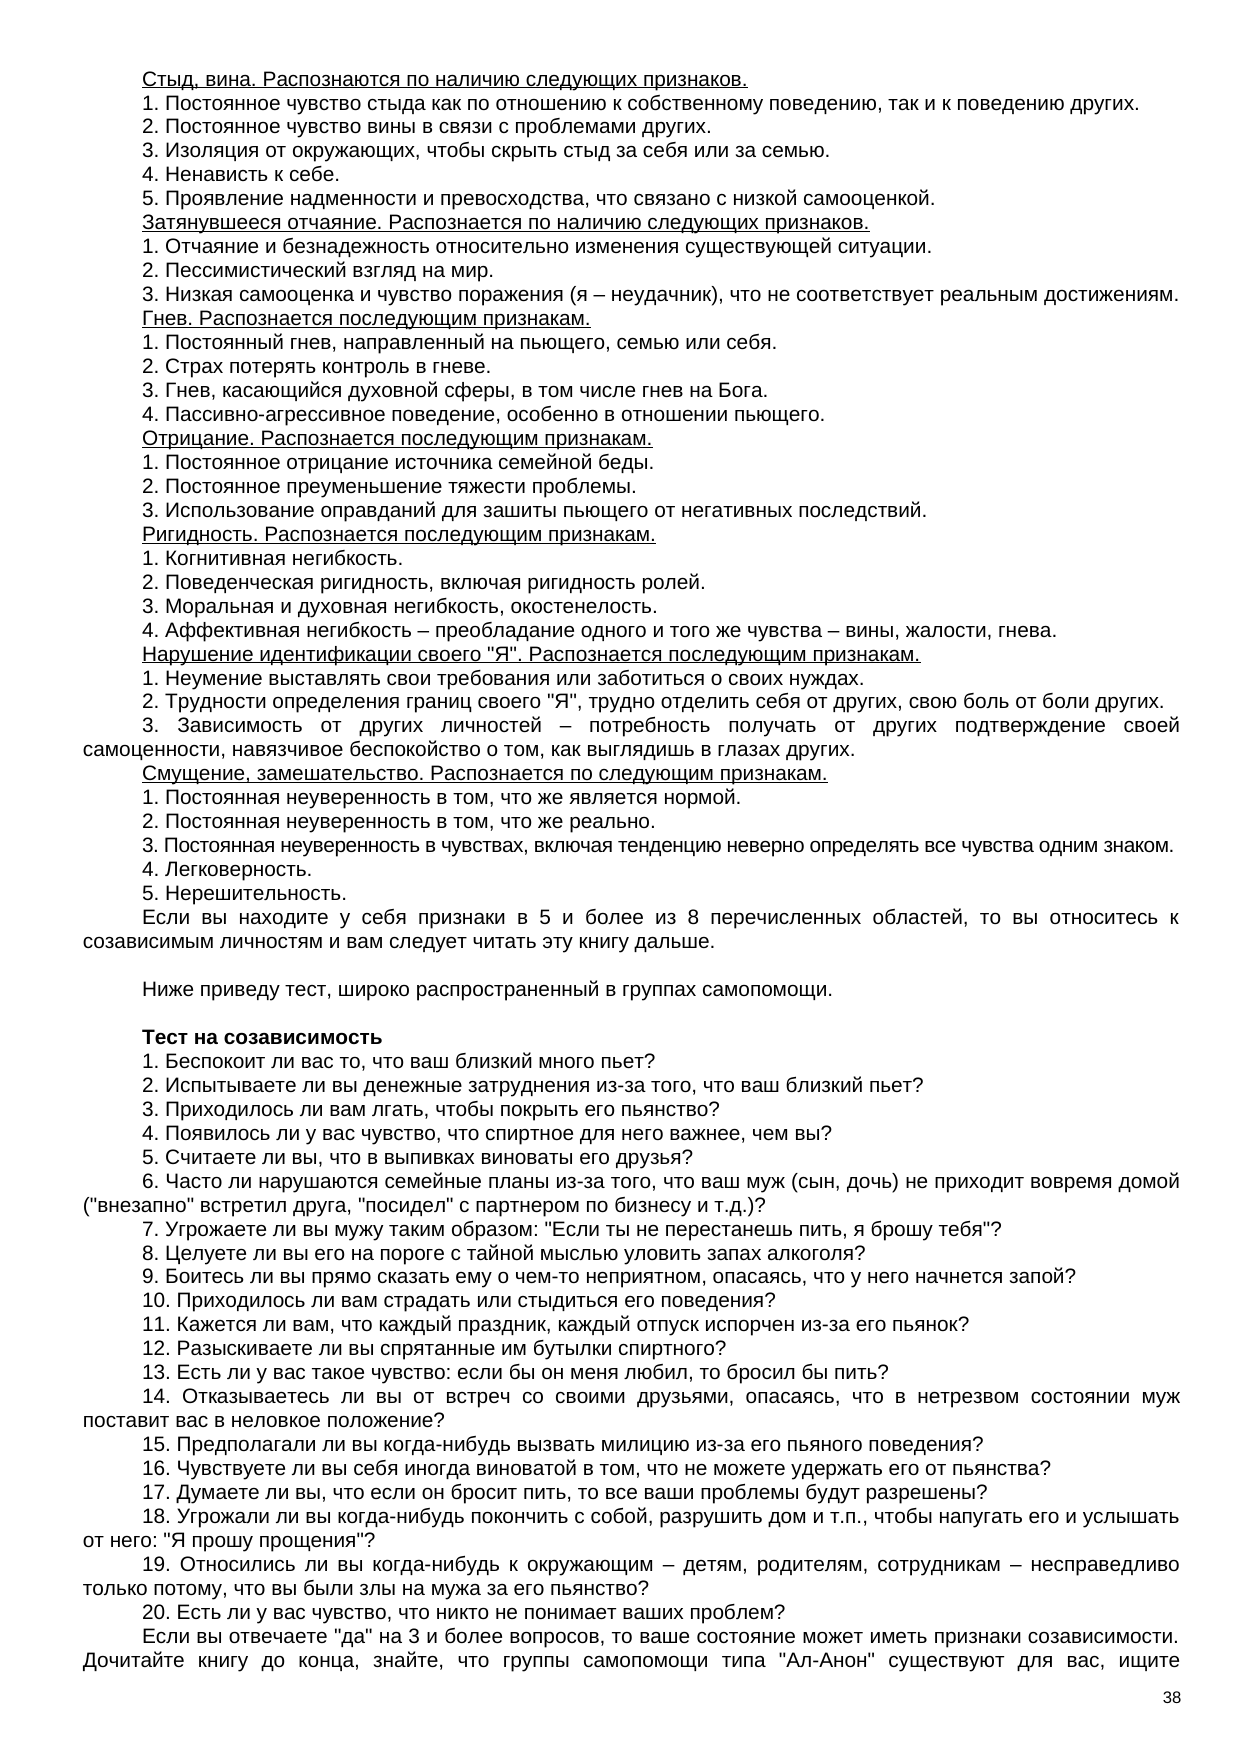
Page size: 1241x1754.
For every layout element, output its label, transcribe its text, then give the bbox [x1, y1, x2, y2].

text 3. Постоянная неуверенность в чувствах, включая тенденцию неверно определять все чувства одним знаком. [83, 833, 1181, 857]
text 3. Изоляция от окружающих, чтобы скрыть стыд за себя или за семью. [83, 138, 1181, 162]
text 1. Беспокоит ли вас то, что ваш близкий много пьет? [83, 1049, 1181, 1073]
text 5. Нерешительность. [83, 881, 1181, 905]
subtitle Тест на созависимость [83, 1025, 1181, 1049]
text 1. Постоянное чувство стыда как по отношению к собственному поведению, так и к поведению других. [83, 90, 1181, 114]
text Отрицание. Распознается последующим признакам. [83, 426, 1181, 450]
text 2. Испытываете ли вы денежные затруднения из-за того, что ваш близкий пьет? [83, 1073, 1181, 1097]
text 2. Постоянное преуменьшение тяжести проблемы. [83, 474, 1181, 498]
text 6. Часто ли нарушаются семейные планы из-за того, что ваш муж (сын, дочь) не приходит вовремя домой ("внезапно" встретил друга, "посидел" с партнером по бизнесу и т.д.)? [83, 1168, 1181, 1216]
text 3. Моральная и духовная негибкость, окостенелость. [83, 593, 1181, 617]
text 18. Угрожали ли вы когда-нибудь покончить с собой, разрушить дом и т.п., чтобы напугать его и услышать от него: "Я прошу прощения"? [83, 1504, 1181, 1552]
text Если вы находите у себя признаки в 5 и более из 8 перечисленных областей, то вы относитесь к созависимым личностям и вам следует читать эту книгу дальше. [83, 905, 1181, 953]
text 4. Легковерность. [83, 857, 1181, 881]
text 11. Кажется ли вам, что каждый праздник, каждый отпуск испорчен из-за его пьянок? [83, 1312, 1181, 1336]
text Нарушение идентификации своего "Я". Распознается последующим признакам. [83, 641, 1181, 665]
text 1. Отчаяние и безнадежность относительно изменения существующей ситуации. [83, 234, 1181, 258]
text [83, 1624, 1181, 1672]
text 16. Чувствуете ли вы себя иногда виноватой в том, что не можете удержать его от пьянства? [83, 1456, 1181, 1480]
text 15. Предполагали ли вы когда-нибудь вызвать милицию из-за его пьяного поведения? [83, 1432, 1181, 1456]
text 8. Целуете ли вы его на пороге с тайной мыслью уловить запах алкоголя? [83, 1240, 1181, 1264]
text 4. Аффективная негибкость – преобладание одного и того же чувства – вины, жалости, гнева. [83, 617, 1181, 641]
text 1. Постоянная неуверенность в том, что же является нормой. [83, 785, 1181, 809]
text 2. Постоянная неуверенность в том, что же реально. [83, 809, 1181, 833]
text 12. Разыскиваете ли вы спрятанные им бутылки спиртного? [83, 1336, 1181, 1360]
text 2. Постоянное чувство вины в связи с проблемами других. [83, 114, 1181, 138]
text 2. Страх потерять контроль в гневе. [83, 354, 1181, 378]
text 2. Поведенческая ригидность, включая ригидность ролей. [83, 569, 1181, 593]
text Ригидность. Распознается последующим признакам. [83, 522, 1181, 546]
text 4. Появилось ли у вас чувство, что спиртное для него важнее, чем вы? [83, 1121, 1181, 1144]
text Стыд, вина. Распознаются по наличию следующих признаков. [83, 66, 1181, 90]
text 20. Есть ли у вас чувство, что никто не понимает ваших проблем? [83, 1600, 1181, 1624]
text 3. Зависимость от других личностей – потребность получать от других подтверждение своей самоценности, навязчивое беспокойство о том, как выглядишь в глазах других. [83, 713, 1181, 761]
text 5. Считаете ли вы, что в выпивках виноваты его друзья? [83, 1144, 1181, 1168]
text 4. Ненависть к себе. [83, 162, 1181, 186]
text 2. Пессимистический взгляд на мир. [83, 258, 1181, 282]
text Смущение, замешательство. Распознается по следующим признакам. [83, 761, 1181, 785]
text 1. Неумение выставлять свои требования или заботиться о своих нуждах. [83, 665, 1181, 689]
text 4. Пассивно-агрессивное поведение, особенно в отношении пьющего. [83, 402, 1181, 426]
text 3. Использование оправданий для зашиты пьющего от негативных последствий. [83, 498, 1181, 522]
text 10. Приходилось ли вам страдать или стыдиться его поведения? [83, 1288, 1181, 1312]
text 1. Постоянный гнев, направленный на пьющего, семью или себя. [83, 330, 1181, 354]
text 3. Гнев, касающийся духовной сферы, в том числе гнев на Бога. [83, 378, 1181, 402]
text 14. Отказываетесь ли вы от встреч со своими друзьями, опасаясь, что в нетрезвом состоянии муж поставит вас в неловкое положение? [83, 1384, 1181, 1432]
text 3. Приходилось ли вам лгать, чтобы покрыть его пьянство? [83, 1097, 1181, 1121]
text Гнев. Распознается последующим признакам. [83, 306, 1181, 330]
text 13. Есть ли у вас такое чувство: если бы он меня любил, то бросил бы пить? [83, 1360, 1181, 1384]
text 1. Когнитивная негибкость. [83, 546, 1181, 569]
text 7. Угрожаете ли вы мужу таким образом: "Если ты не перестанешь пить, я брошу тебя"? [83, 1216, 1181, 1240]
text 3. Низкая самооценка и чувство поражения (я – неудачник), что не соответствует реальным достижениям. [83, 282, 1181, 306]
text 5. Проявление надменности и превосходства, что связано с низкой самооценкой. [83, 186, 1181, 210]
text Затянувшееся отчаяние. Распознается по наличию следующих признаков. [83, 210, 1181, 234]
text 2. Трудности определения границ своего "Я", трудно отделить себя от других, свою боль от боли других. [83, 689, 1181, 713]
text Ниже приведу тест, широко распространенный в группах самопомощи. [83, 977, 1181, 1001]
text 17. Думаете ли вы, что если он бросит пить, то все ваши проблемы будут разрешены? [83, 1480, 1181, 1504]
text 9. Боитесь ли вы прямо сказать ему о чем-то неприятном, опасаясь, что у него начнется запой? [83, 1264, 1181, 1288]
text 1. Постоянное отрицание источника семейной беды. [83, 450, 1181, 474]
text 19. Относились ли вы когда-нибудь к окружающим – детям, родителям, сотрудникам – несправедливо только потому, что вы были злы на мужа за его пьянство? [83, 1552, 1181, 1600]
